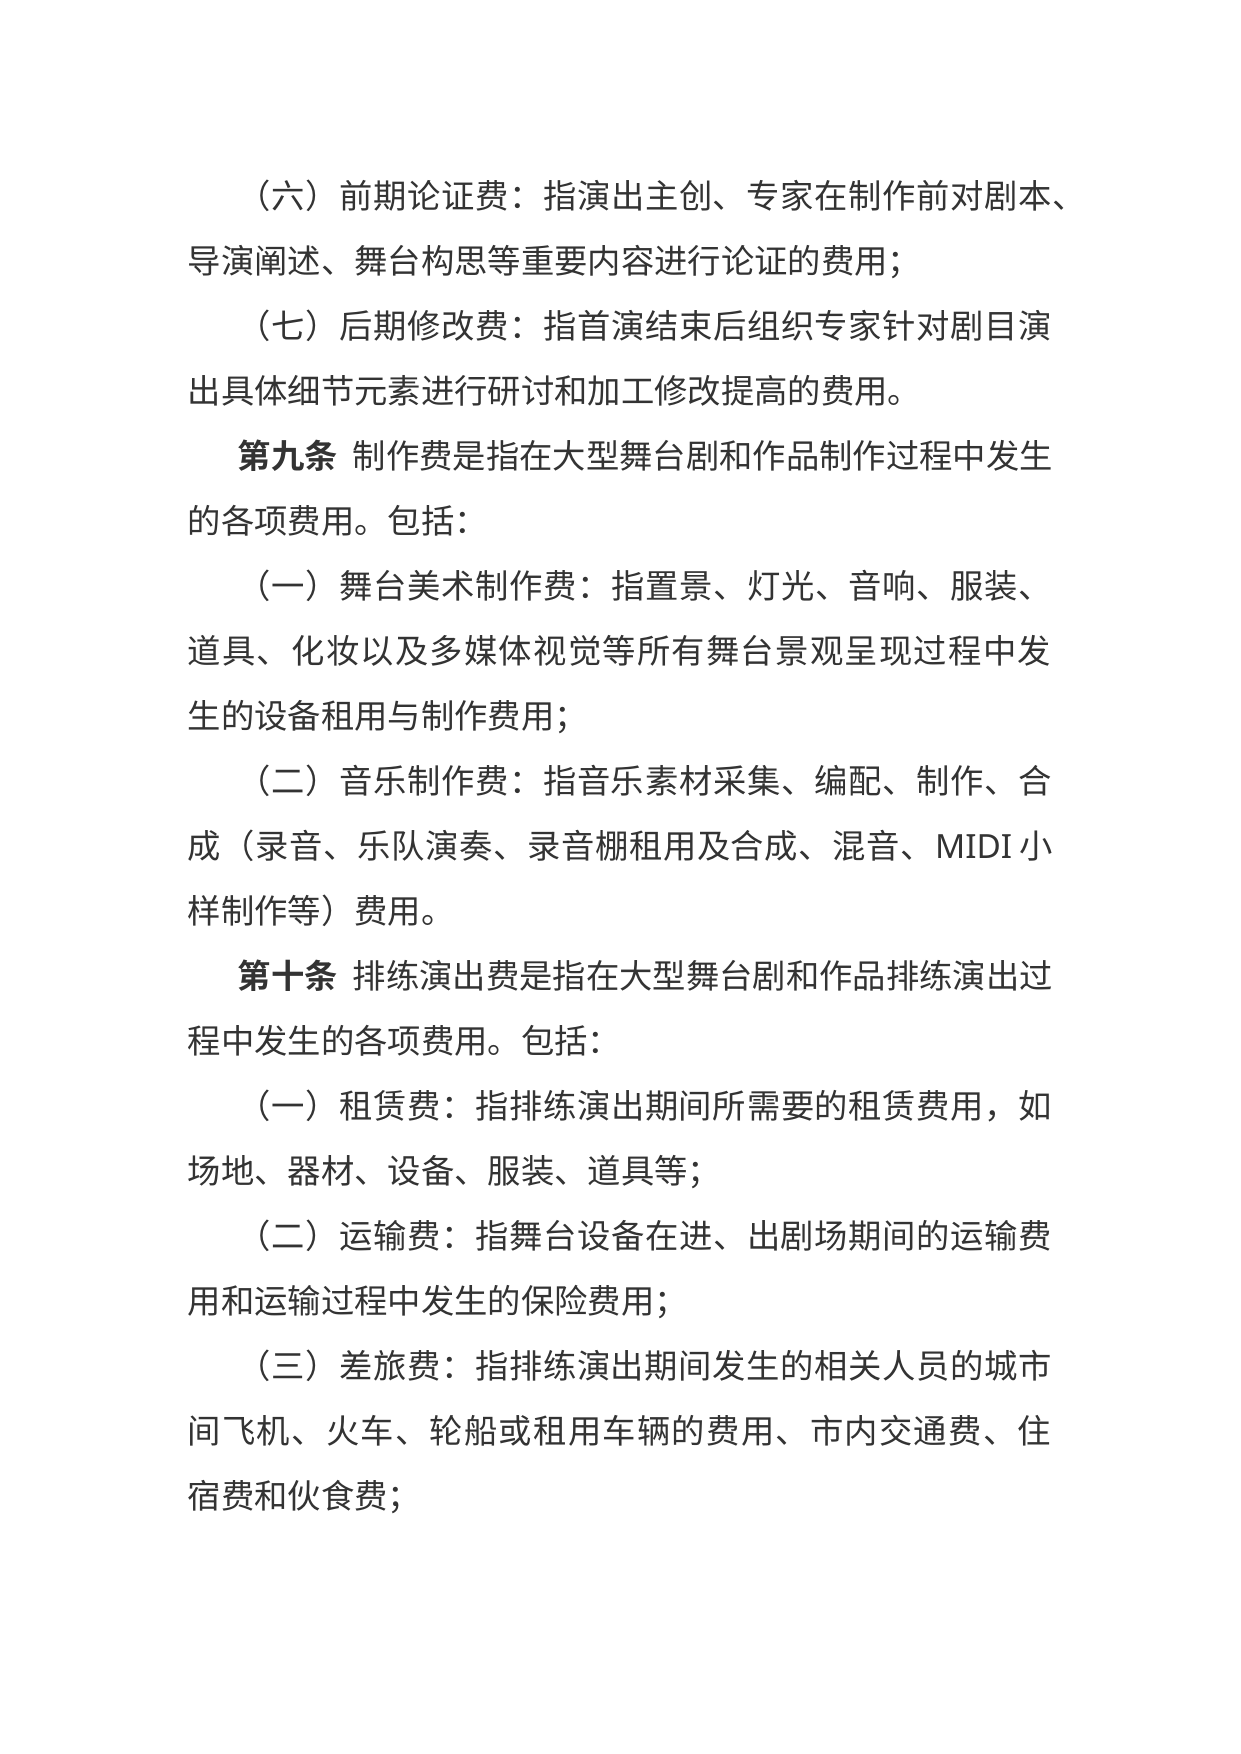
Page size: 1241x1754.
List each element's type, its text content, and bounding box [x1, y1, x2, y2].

text （一）舞台美术制作费：指置景、灯光、音响、服装、道具、化妆以及多媒体视觉等所有舞台景观呈现过程中发生的设备租用与制作费用； [187, 552, 1053, 747]
text （六）前期论证费：指演出主创、专家在制作前对剧本、导演阐述、舞台构思等重要内容进行论证的费用； [187, 162, 1053, 292]
text （三）差旅费：指排练演出期间发生的相关人员的城市间飞机、火车、轮船或租用车辆的费用、市内交通费、住宿费和伙食费； [187, 1332, 1053, 1527]
text 第九条 制作费是指在大型舞台剧和作品制作过程中发生的各项费用。包括： [187, 422, 1053, 552]
text （一）租赁费：指排练演出期间所需要的租赁费用，如场地、器材、设备、服装、道具等； [187, 1072, 1053, 1202]
text （二）音乐制作费：指音乐素材采集、编配、制作、合成（录音、乐队演奏、录音棚租用及合成、混音、MIDI小样制作等）费用。 [187, 747, 1053, 942]
text （七）后期修改费：指首演结束后组织专家针对剧目演出具体细节元素进行研讨和加工修改提高的费用。 [187, 292, 1053, 422]
text （二）运输费：指舞台设备在进、出剧场期间的运输费用和运输过程中发生的保险费用； [187, 1202, 1053, 1332]
text 第十条 排练演出费是指在大型舞台剧和作品排练演出过程中发生的各项费用。包括： [187, 942, 1053, 1072]
